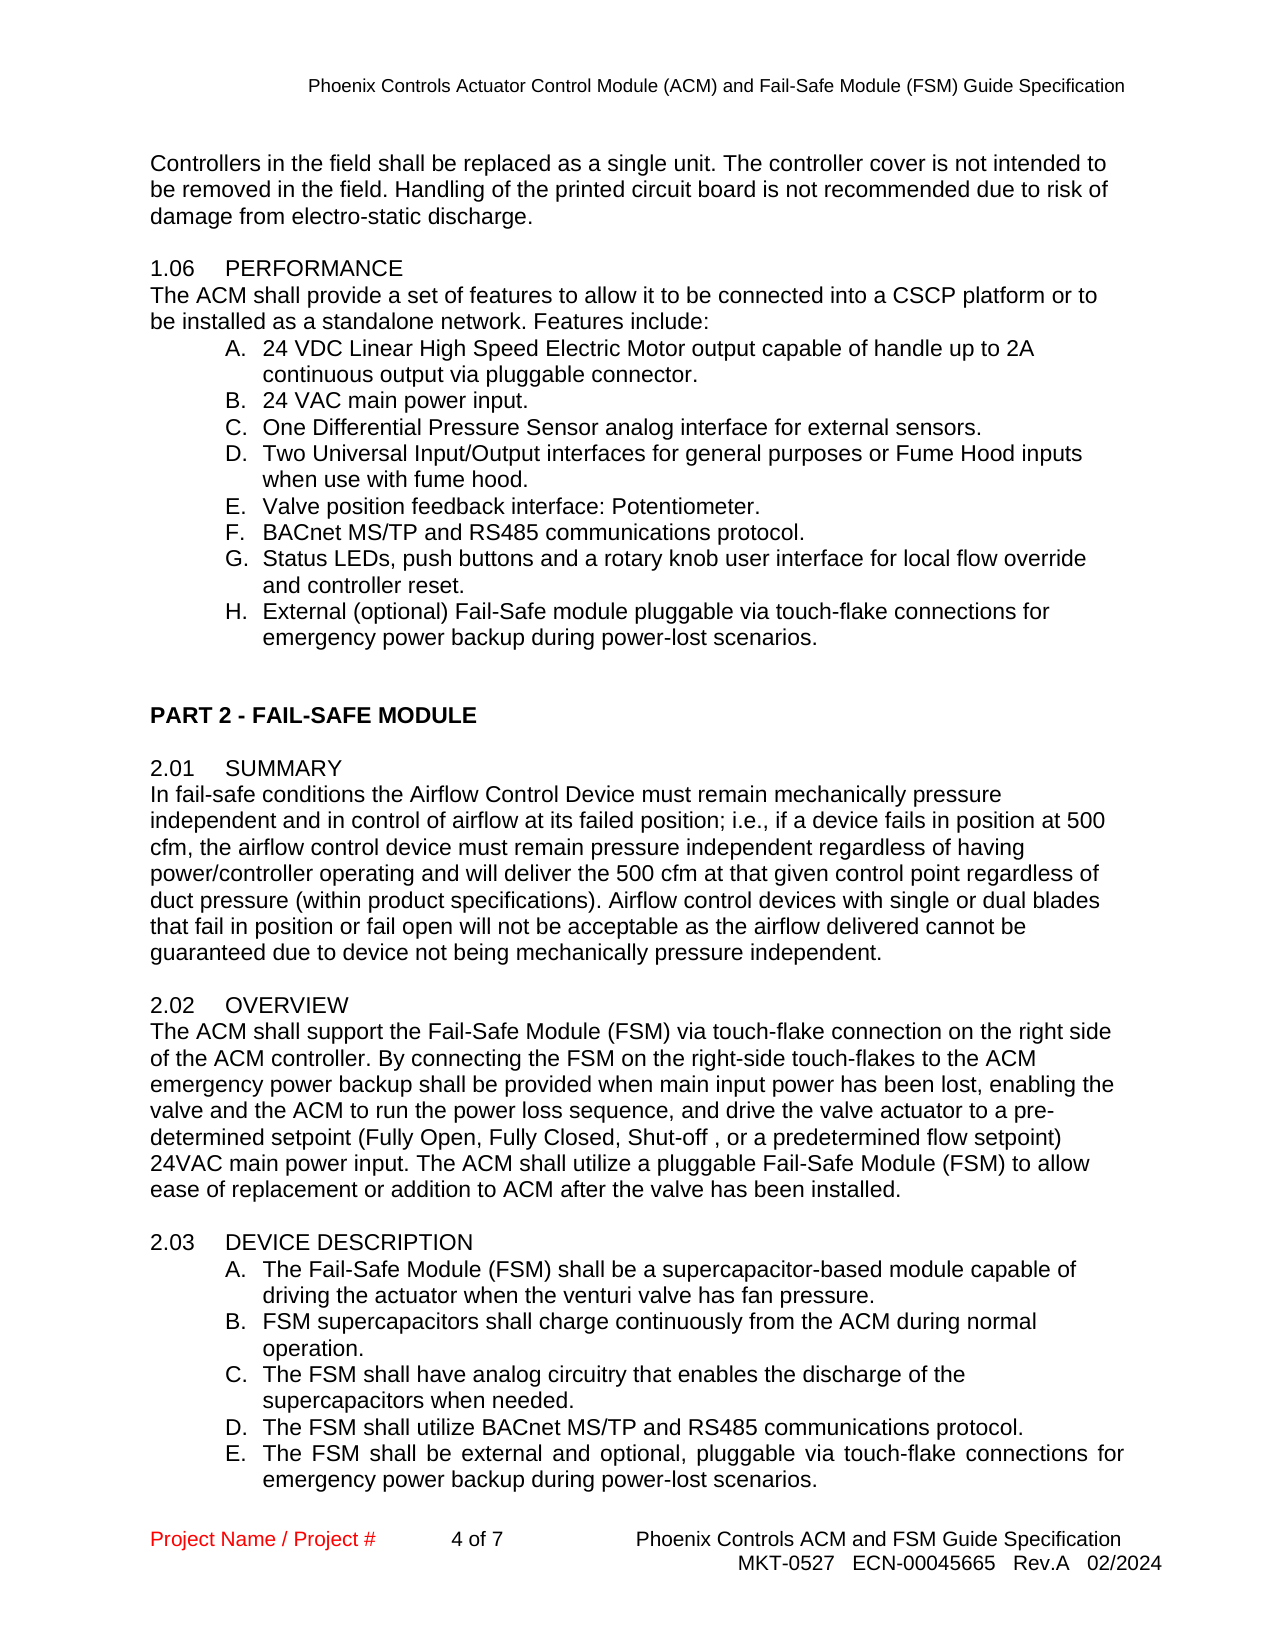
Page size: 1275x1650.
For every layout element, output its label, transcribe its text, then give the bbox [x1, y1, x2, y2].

list SUMMARY [150, 755, 1146, 781]
text D. The FSM shall utilize BACnet MS/TP and RS485 communications protocol. [225, 1414, 1125, 1440]
text B. 24 VAC main power input. [225, 387, 1125, 413]
text The ACM shall support the Fail-Safe Module (FSM) via touch-flake connection on the right side of the ACM controller. By connecting the FSM on the right-side touch-flakes to the ACM emergency power backup shall be provided when main input power has been lost, enabling the valve and the ACM to run the power loss sequence, and drive the valve actuator to a pre-determined setpoint (Fully Open, Fully Closed, Shut-off , or a predetermined flow setpoint) 24VAC main power input. The ACM shall utilize a pluggable Fail-Safe Module (FSM) to allow ease of replacement or addition to ACM after the valve has been installed. [150, 1018, 1125, 1203]
text B. FSM supercapacitors shall charge continuously from the ACM during normal operation. [225, 1308, 1125, 1361]
text C. One Differential Pressure Sensor analog interface for external sensors. [225, 413, 1125, 440]
text H. External (optional) Fail-Safe module pluggable via touch-flake connections for emergency power backup during power-lost scenarios. [225, 598, 1125, 651]
text E. Valve position feedback interface: Potentiometer. [225, 493, 1125, 519]
text D. Two Universal Input/Output interfaces for general purposes or Fume Hood inputs when use with fume hood. [225, 440, 1125, 493]
text In fail-safe conditions the Airflow Control Device must remain mechanically pressure independent and in control of airflow at its failed position; i.e., if a device fails in position at 500 cfm, the airflow control device must remain pressure independent regardless of having power/controller operating and will deliver the 500 cfm at that given control point regardless of duct pressure (within product specifications). Airflow control devices with single or dual blades that fail in position or fail open will not be acceptable as the airflow delivered cannot be guaranteed due to device not being mechanically pressure independent. [150, 781, 1125, 966]
list OVERVIEW [150, 992, 1146, 1018]
text F. BACnet MS/TP and RS485 communications protocol. [225, 519, 1125, 545]
list PERFORMANCE [150, 255, 1146, 282]
text Controllers in the field shall be replaced as a single unit. The controller cover is not intended to be removed in the field. Handling of the printed circuit board is not recommended due to risk of damage from electro-static discharge. [150, 150, 1125, 229]
text A. The Fail-Safe Module (FSM) shall be a supercapacitor-based module capable of driving the actuator when the venturi valve has fan pressure. [225, 1256, 1125, 1308]
text A. 24 VDC Linear High Speed Electric Motor output capable of handle up to 2A continuous output via pluggable connector. [225, 334, 1125, 387]
text The ACM shall provide a set of features to allow it to be connected into a CSCP platform or to be installed as a standalone network. Features include: [150, 282, 1125, 334]
list FAIL-SAFE MODULE [150, 702, 1146, 728]
text E. The FSM shall be external and optional, pluggable via touch-flake connections for emergency power backup during power-lost scenarios. [225, 1440, 1125, 1493]
text G. Status LEDs, push buttons and a rotary knob user interface for local flow override and controller reset. [225, 545, 1125, 598]
text C. The FSM shall have analog circuitry that enables the discharge of the supercapacitors when needed. [225, 1361, 1125, 1414]
list DEVICE DESCRIPTION [150, 1229, 1146, 1256]
